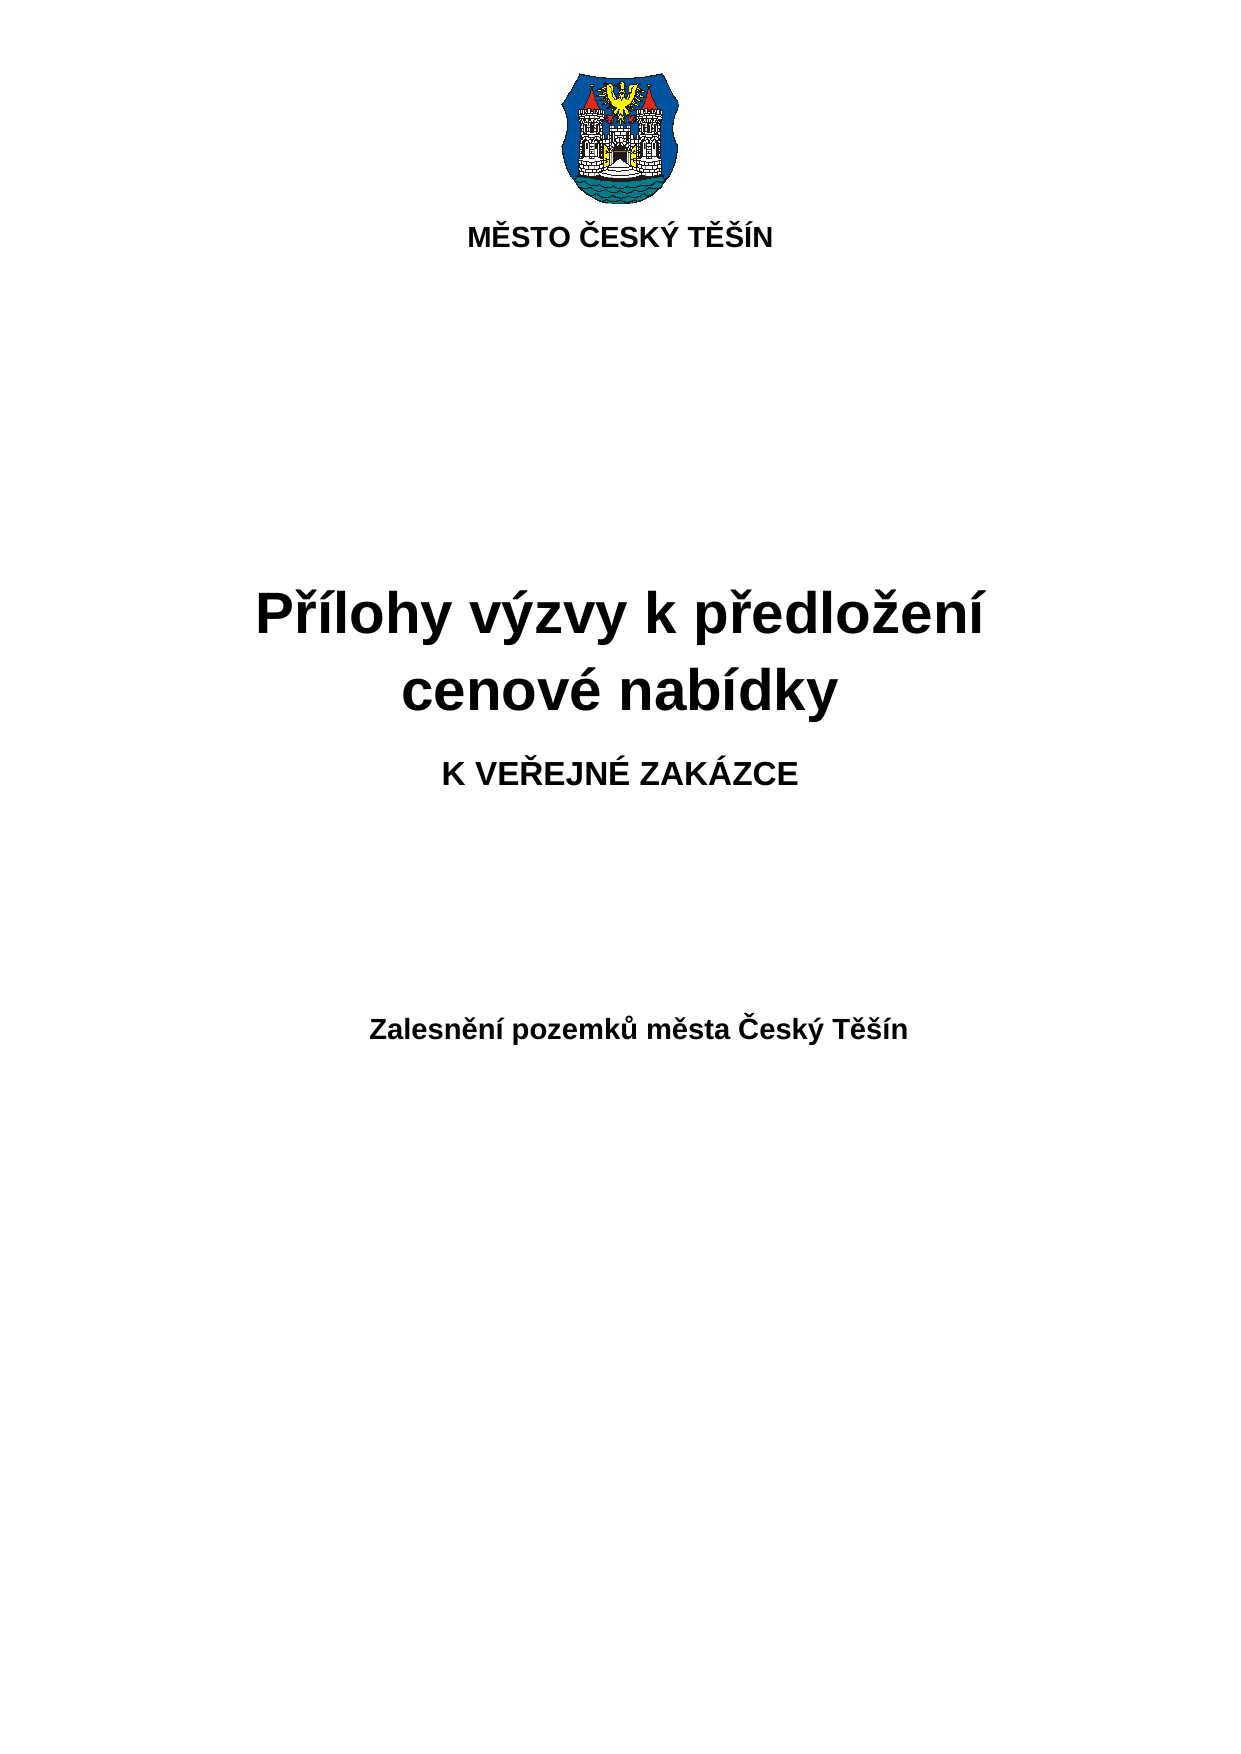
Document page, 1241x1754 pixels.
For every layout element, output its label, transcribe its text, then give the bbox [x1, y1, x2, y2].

picture [561, 73, 679, 204]
text K VEŘEJNÉ ZAKÁZCE [148, 754, 1093, 792]
text Přílohy výzvy k předložení cenové nabídky [148, 579, 1093, 723]
subtitle Zalesnění pozemků města Český Těšín [185, 1014, 1093, 1045]
